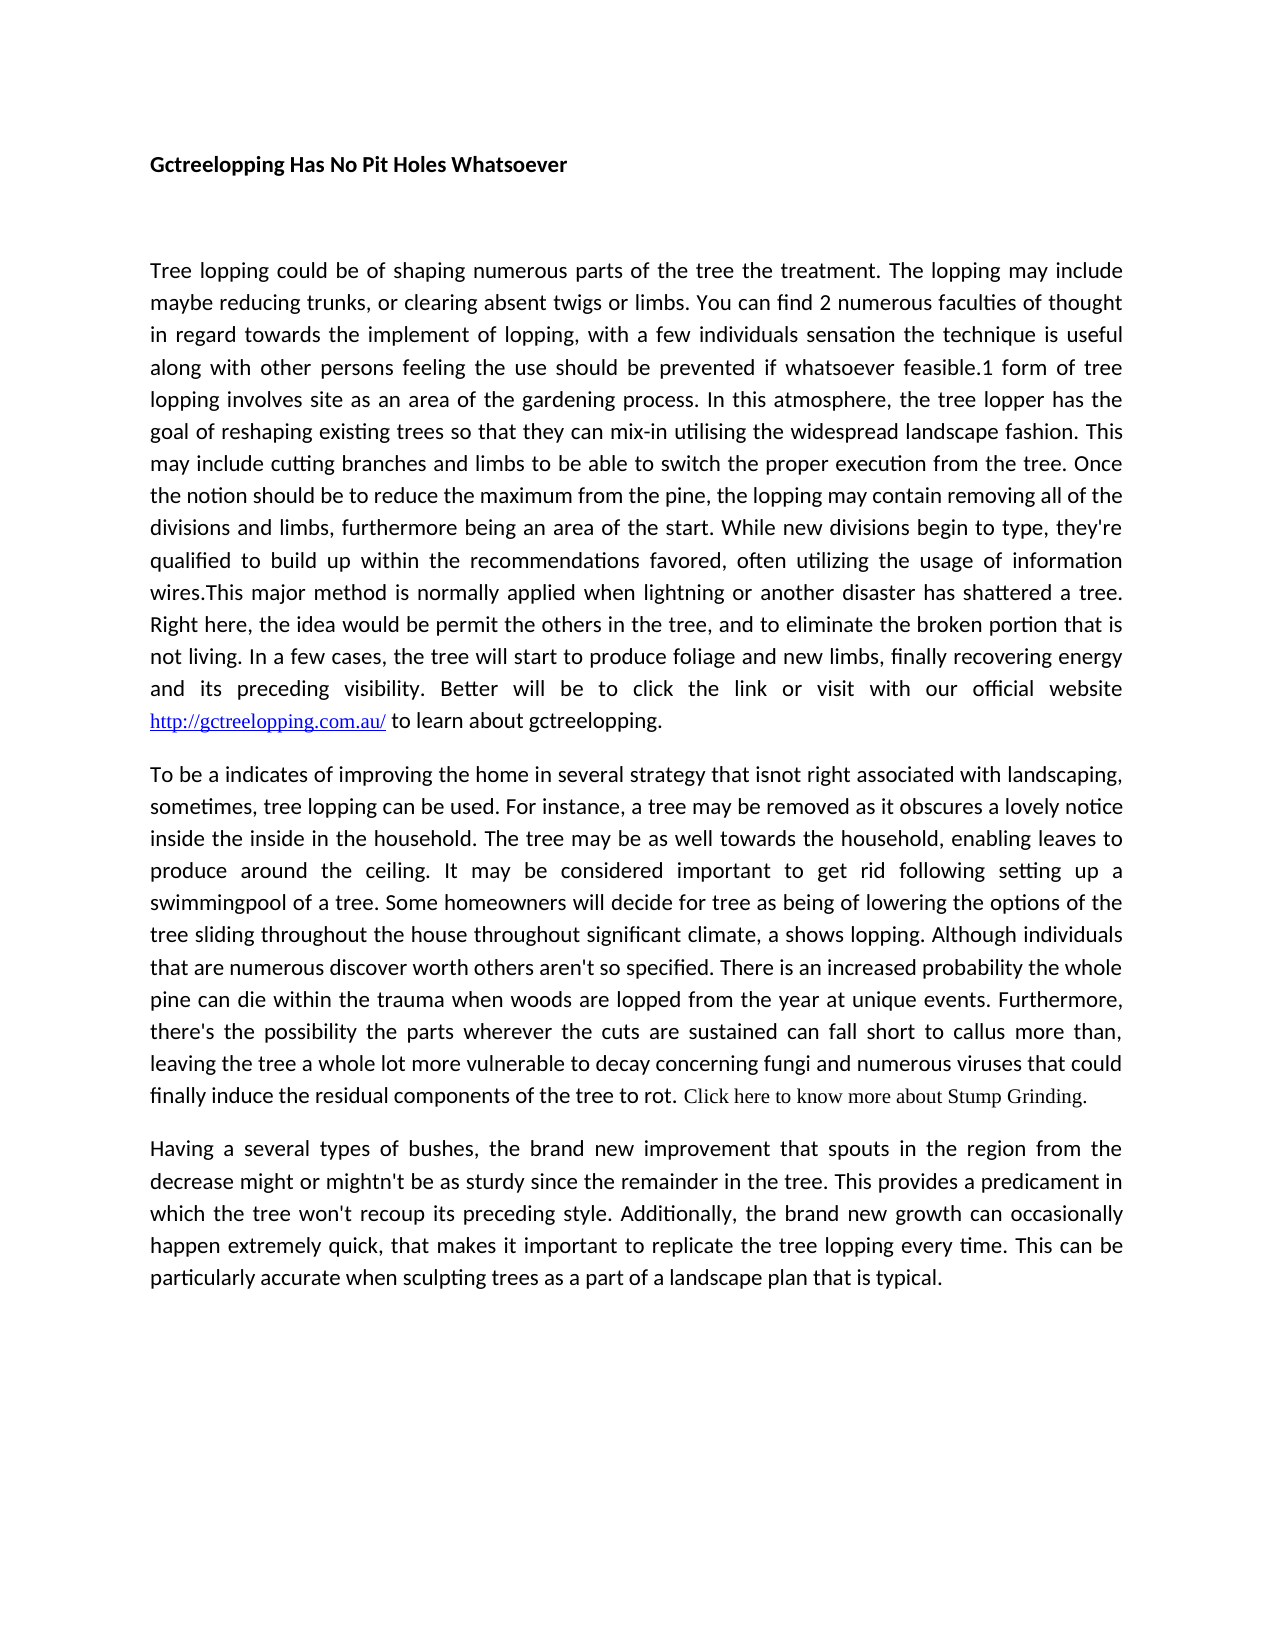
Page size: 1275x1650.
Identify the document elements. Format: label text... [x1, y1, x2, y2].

text Having a several types of bushes, the brand new improvement that spouts in the region from the decrease might or mightn't be as sturdy since the remainder in the tree. This provides a predicament in which the tree won't recoup its preceding style. Additionally, the brand new growth can occasionally happen extremely quick, that makes it important to replicate the tree lopping every time. This can be particularly accurate when sculpting trees as a part of a landscape plan that is typical. [150, 1134, 1125, 1291]
text Gctreelopping Has No Pit Holes Whatsoever [150, 150, 1125, 178]
text Tree lopping could be of shaping numerous parts of the tree the treatment. The lopping may include maybe reducing trunks, or clearing absent twigs or limbs. You can find 2 numerous faculties of thought in regard towards the implement of lopping, with a few individuals sensation the technique is useful along with other persons feeling the use should be prevented if whatsoever feasible.1 form of tree lopping involves site as an area of the gardening process. In this atmosphere, the tree lopper has the goal of reshaping existing trees so that they can mix-in utilising the widespread landscape fashion. This may include cutting branches and limbs to be able to switch the proper execution from the tree. Once the notion should be to reduce the maximum from the pine, the lopping may contain removing all of the divisions and limbs, furthermore being an area of the start. While new divisions begin to type, they're qualified to build up within the recommendations favored, often utilizing the usage of information wires.This major method is normally applied when lightning or another disaster has shattered a tree. Right here, the idea would be permit the others in the tree, and to eliminate the broken portion that is not living. In a few cases, the tree will start to produce foliage and new limbs, finally recovering energy and its preceding visibility. Better will be to click the link or visit with our official website http://gctreelopping.com.au/ to learn about gctreelopping. [150, 256, 1125, 735]
text To be a indicates of improving the home in several strategy that isnot right associated with landscaping, sometimes, tree lopping can be used. For instance, a tree may be removed as it obscures a lovely notice inside the inside in the household. The tree may be as well towards the household, enabling leaves to produce around the ceiling. It may be considered important to get rid following setting up a swimmingpool of a tree. Some homeowners will decide for tree as being of lowering the options of the tree sliding throughout the house throughout significant climate, a shows lopping. Although individuals that are numerous discover worth others aren't so specified. There is an increased probability the whole pine can die within the trauma when woods are lopped from the year at unique events. Furthermore, there's the possibility the parts wherever the cuts are sustained can fall short to callus more than, leaving the tree a whole lot more vulnerable to decay concerning fungi and numerous viruses that could finally induce the residual components of the tree to rot. Click here to know more about Stump Grinding. [150, 760, 1125, 1109]
